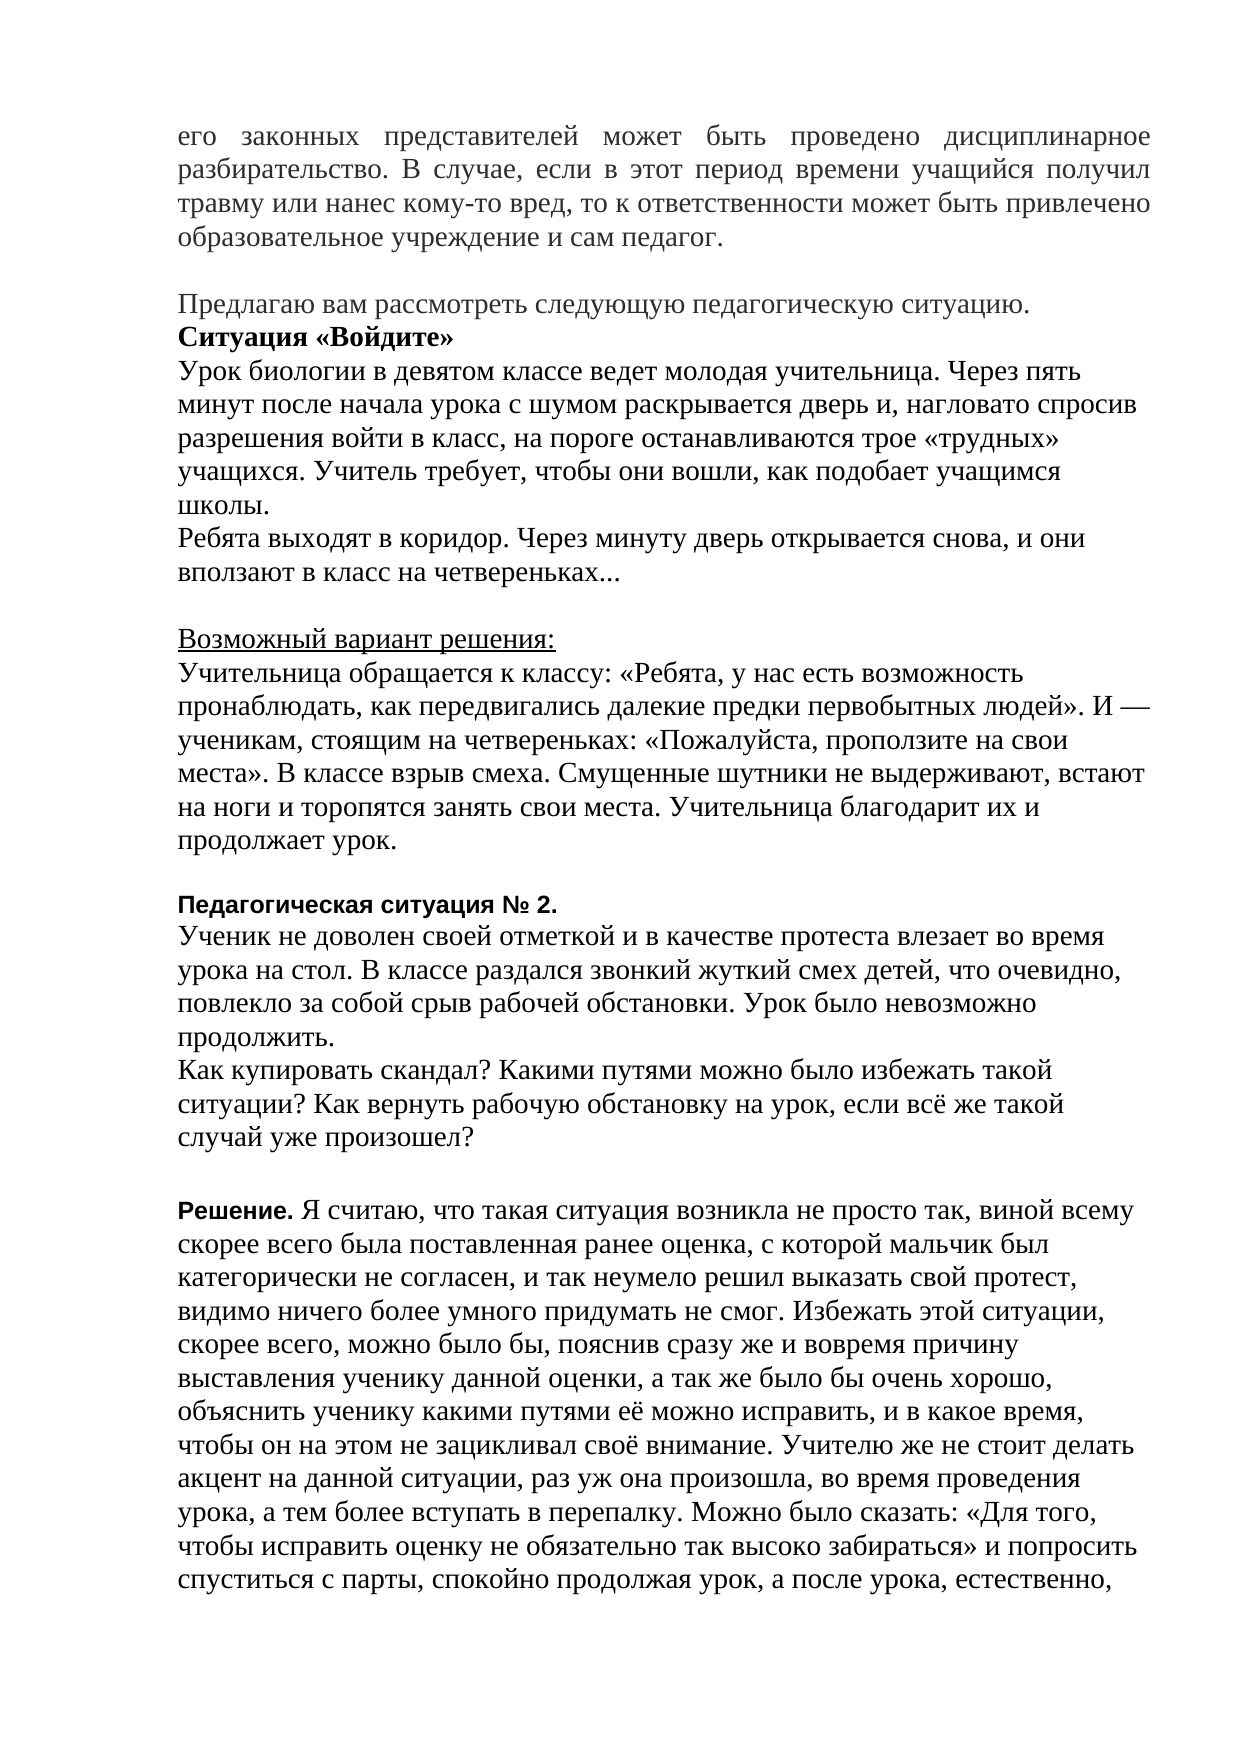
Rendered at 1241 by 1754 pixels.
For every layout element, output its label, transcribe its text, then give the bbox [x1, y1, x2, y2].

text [177, 118, 1152, 252]
text Ребята выходят в коридор. Через минуту дверь открывается снова, и они вползают в класс на четвереньках... [177, 521, 1152, 588]
text Урок биологии в девятом классе ведет молодая учительница. Через пять минут после начала урока с шумом раскрывается дверь и, нагловато спросив разрешения войти в класс, на пороге останавливаются трое «трудных» учащихся. Учитель требует, чтобы они вошли, как подобает учащимся школы. [177, 353, 1152, 521]
text Педагогическая ситуация № 2. Ученик не доволен своей отметкой и в качестве протеста влезает во время урока на стол. В классе раздался звонкий жуткий смех детей, что очевидно, повлекло за собой срыв рабочей обстановки. Урок было невозможно продолжить. Как купировать скандал? Какими путями можно было избежать такой ситуации? Как вернуть рабочую обстановку на урок, если всё же такой случай уже произошел? [177, 889, 1152, 1153]
text Ситуация «Войдите» [177, 319, 1152, 353]
text Предлагаю вам рассмотреть следующую педагогическую ситуацию. [177, 286, 1152, 319]
text Возможный вариант решения: [177, 621, 1152, 655]
text Учительница обращается к классу: «Ребята, у нас есть возможность пронаблюдать, как передвигались далекие предки первобытных людей». И — ученикам, стоящим на четвереньках: «Пожалуйста, проползите на свои места». В классе взрыв смеха. Смущенные шутники не выдерживают, встают на ноги и торопятся занять свои места. Учительница благодарит их и продолжает урок. [177, 655, 1152, 856]
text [177, 1192, 1152, 1595]
